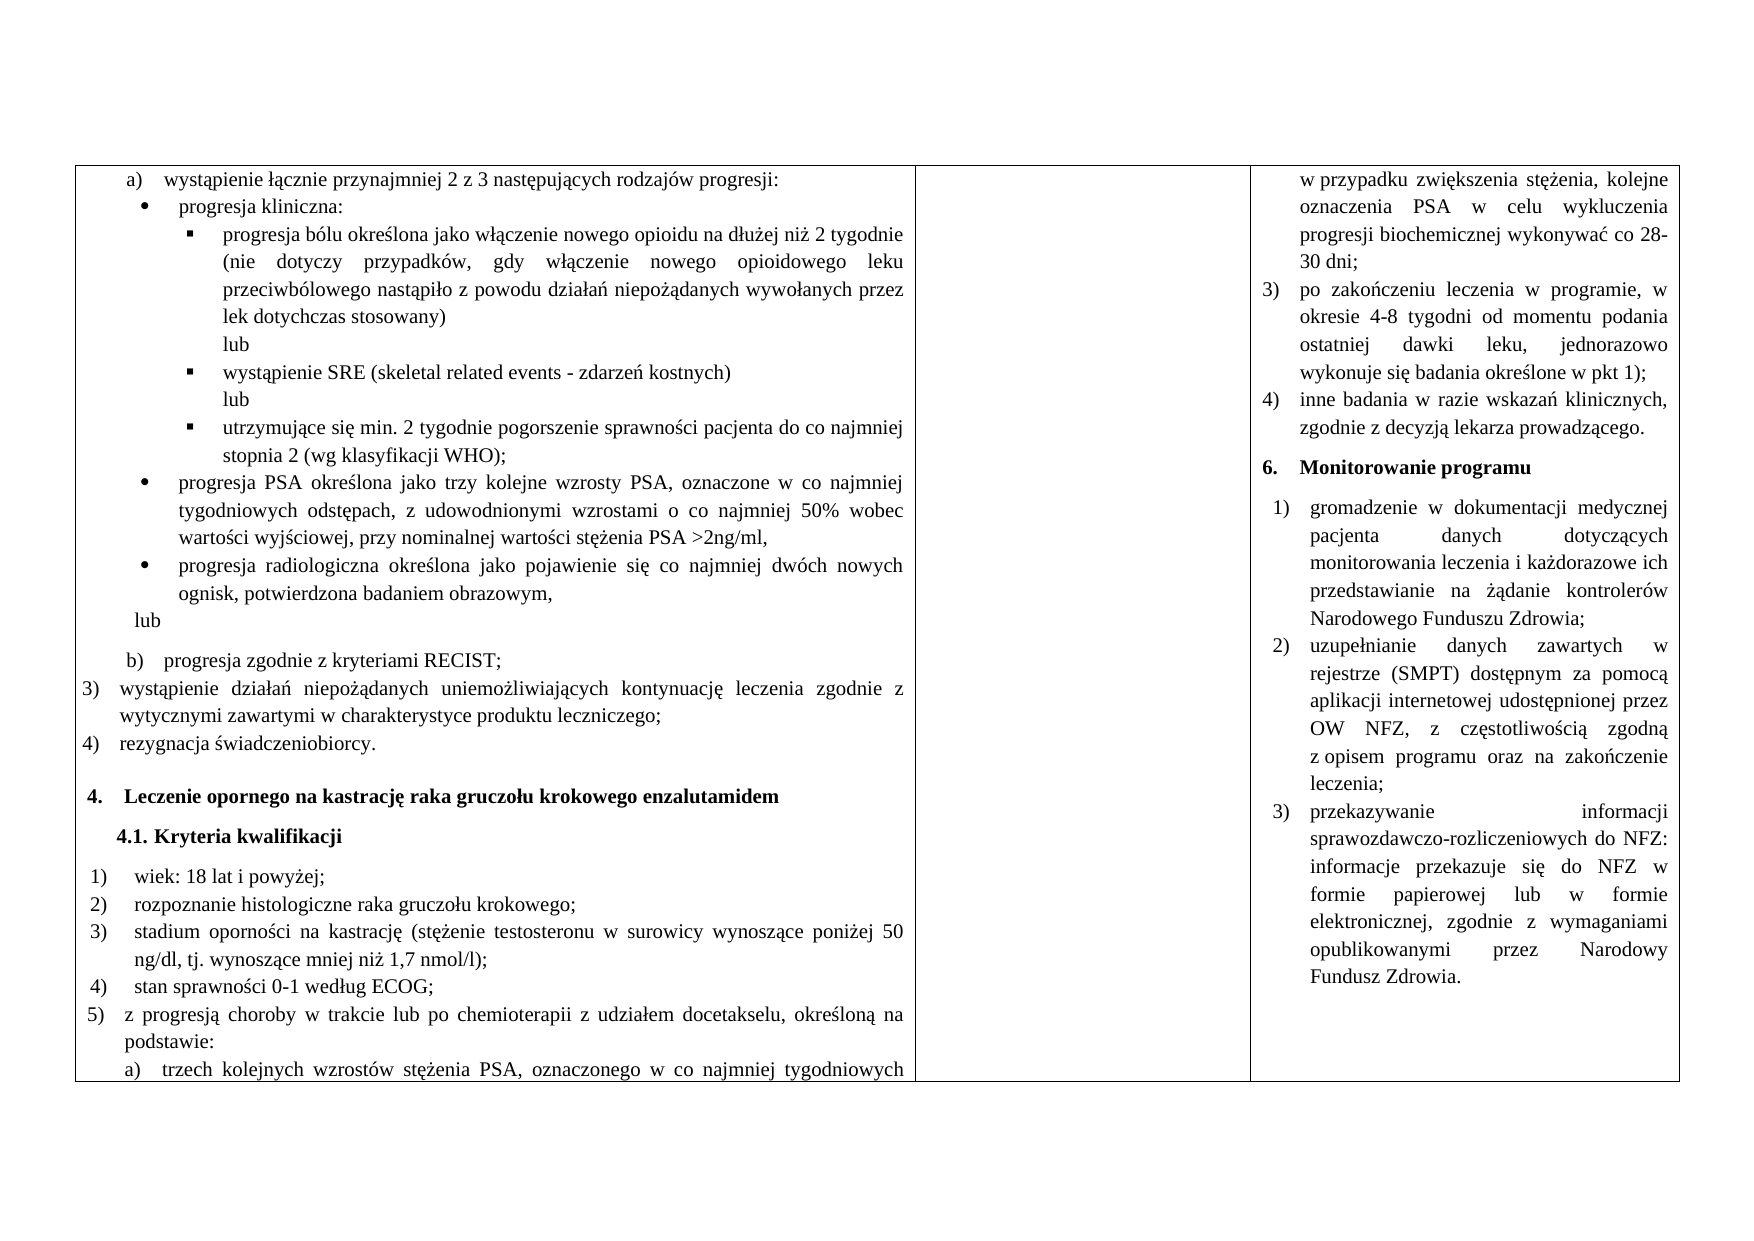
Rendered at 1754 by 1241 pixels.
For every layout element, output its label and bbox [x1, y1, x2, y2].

table_cell [76, 166, 915, 1081]
table_cell [916, 166, 1250, 1081]
table_cell [1251, 166, 1679, 1081]
